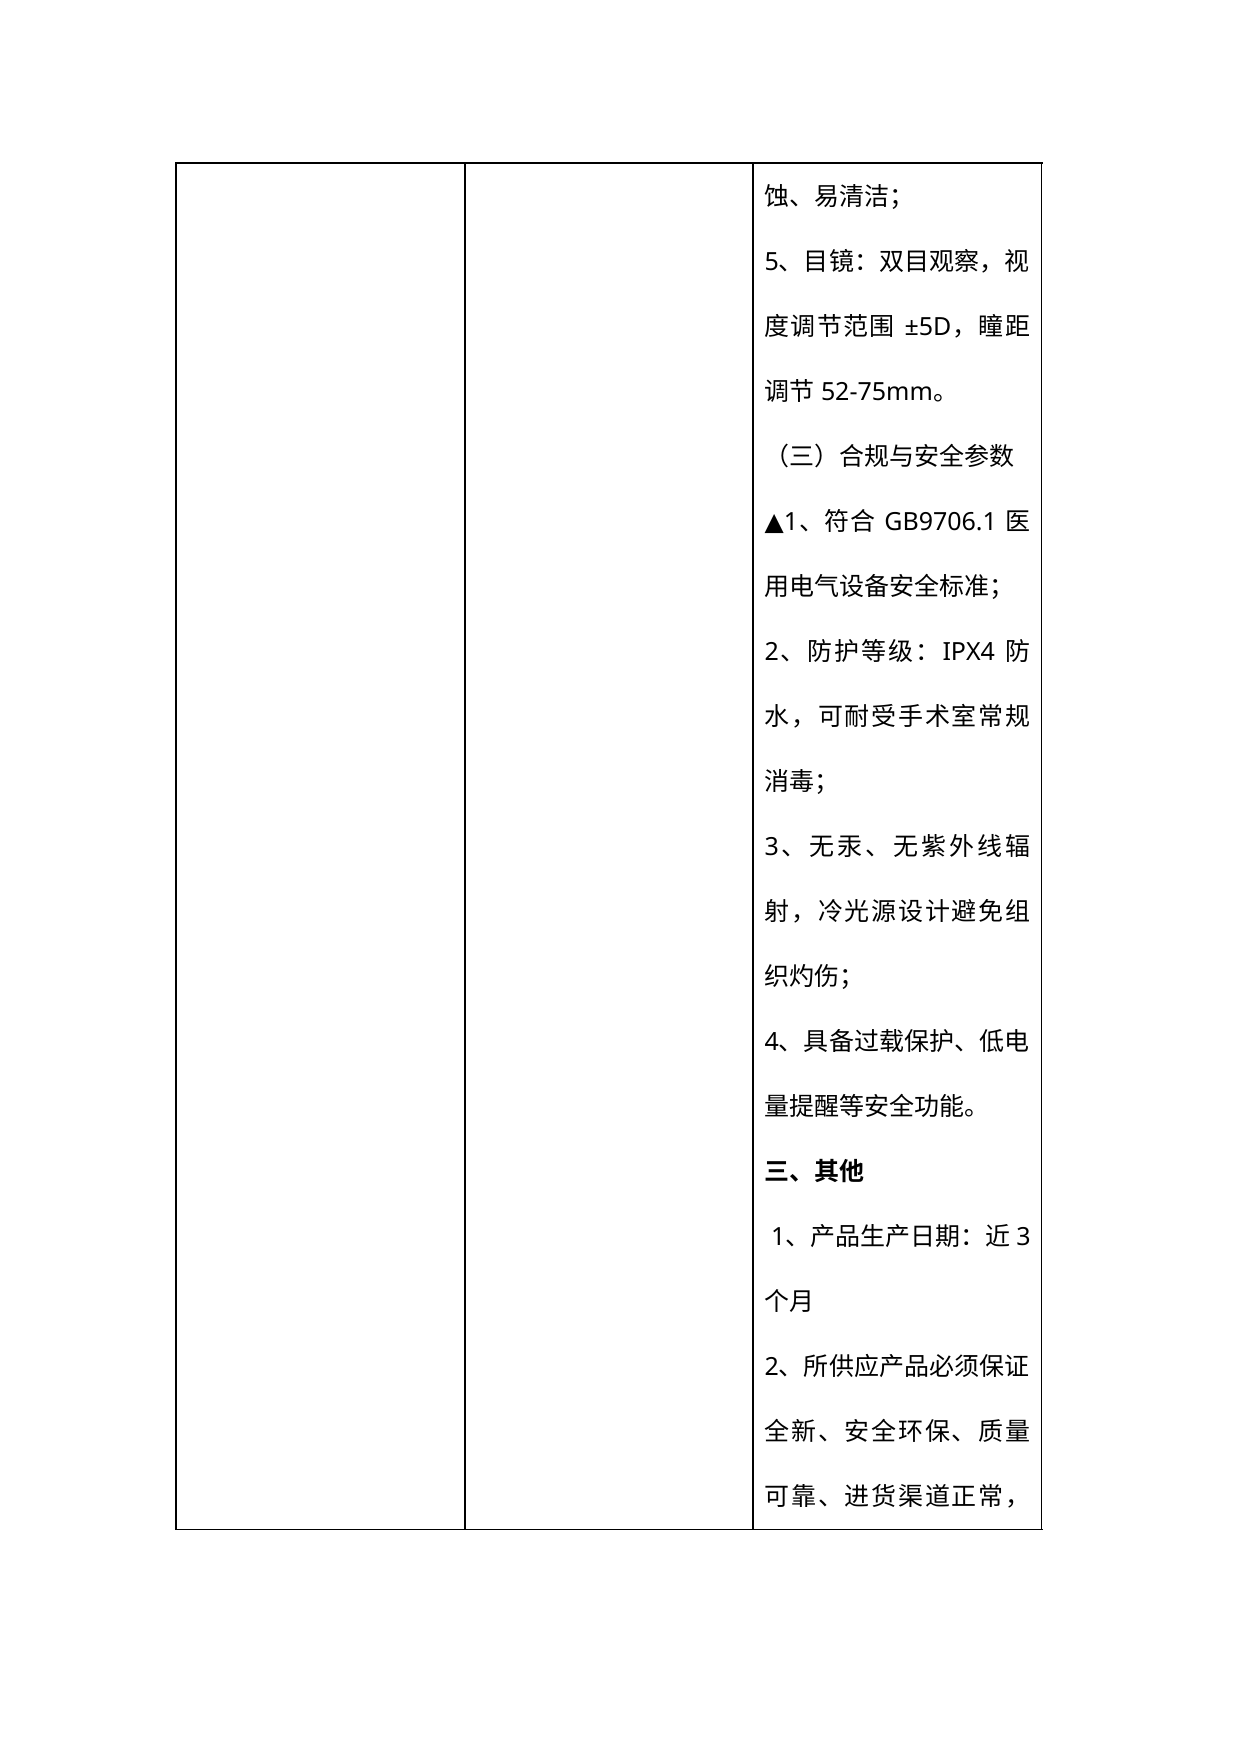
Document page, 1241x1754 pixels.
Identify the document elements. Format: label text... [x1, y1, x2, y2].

table_cell 1 [177, 164, 464, 1528]
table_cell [754, 164, 1041, 1528]
table_cell [466, 164, 752, 1528]
